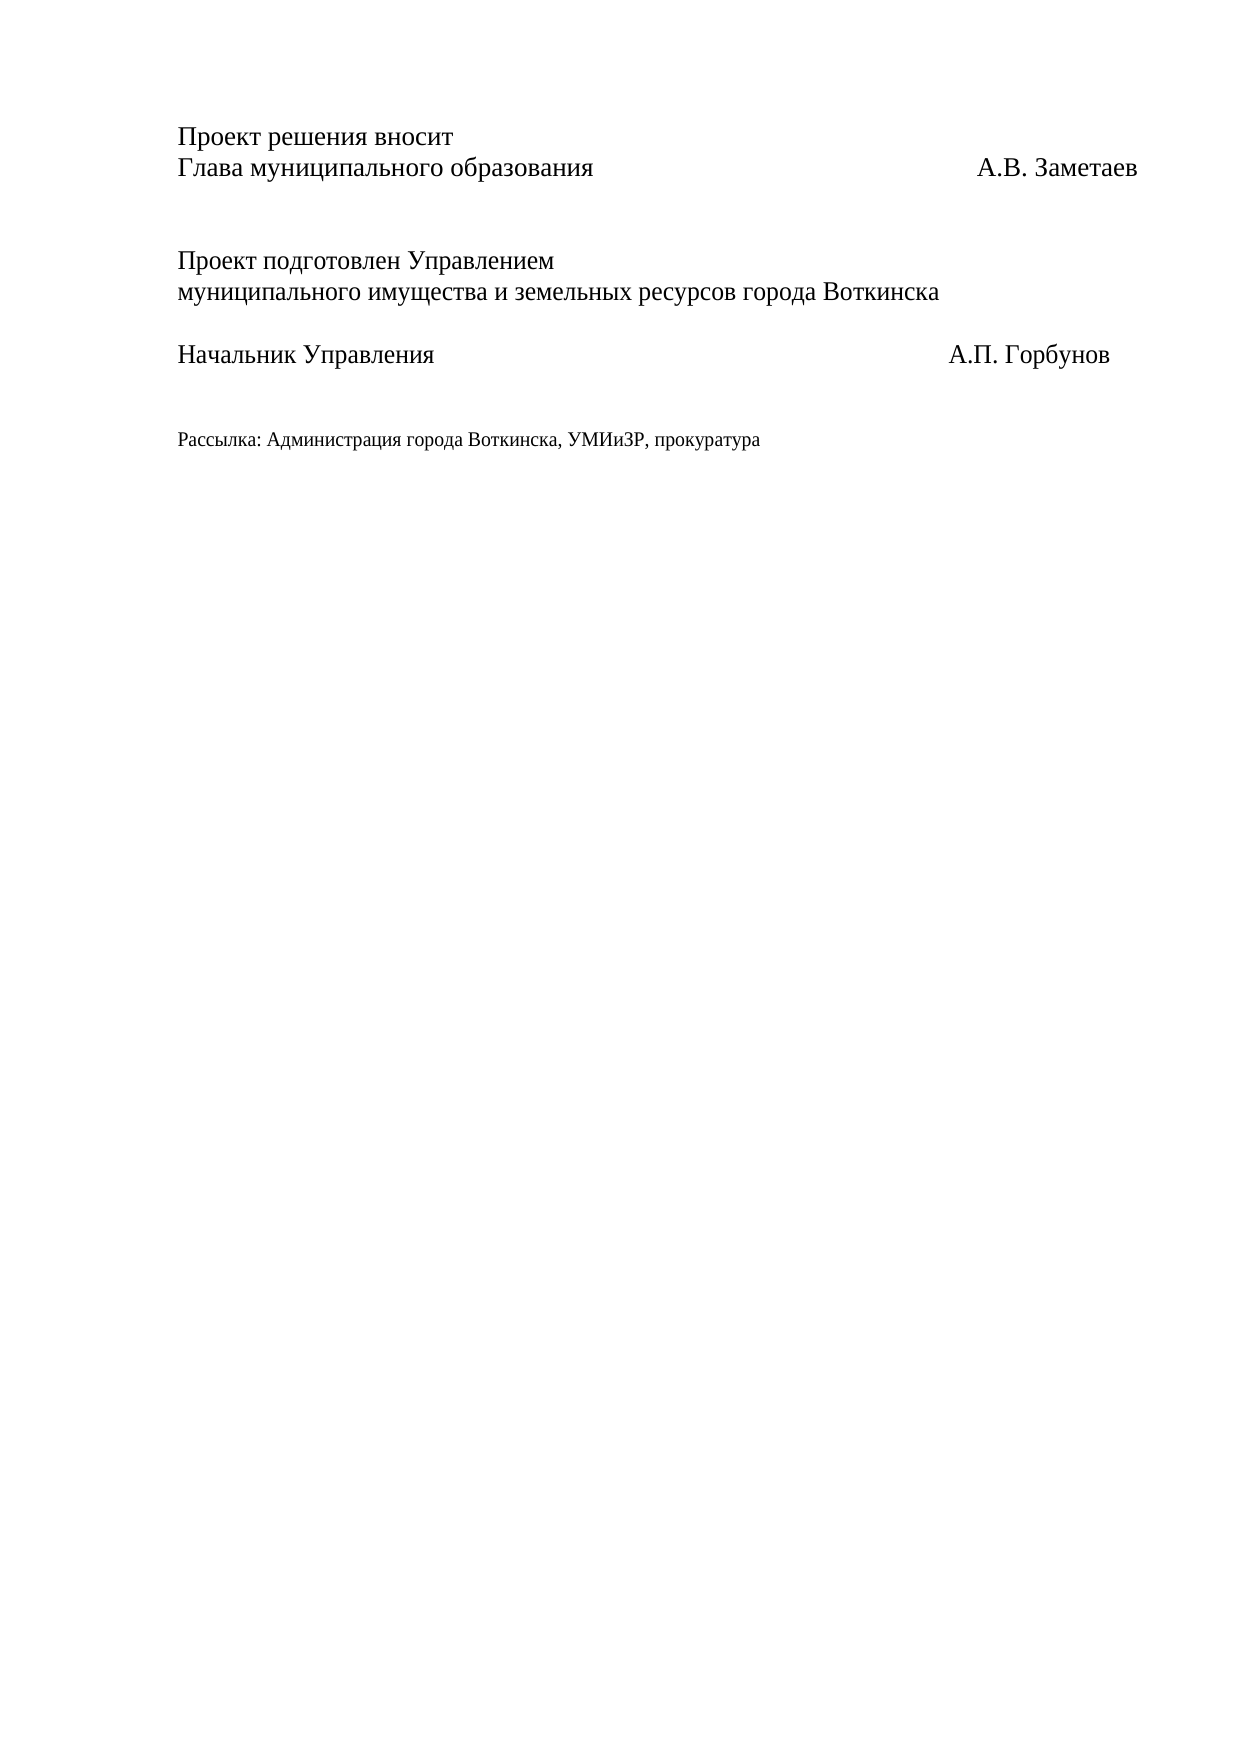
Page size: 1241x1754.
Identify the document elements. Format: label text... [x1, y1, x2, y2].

text Проект решения вносит [177, 120, 1181, 151]
text Проект подготовлен Управлением [177, 244, 1181, 276]
text муниципального имущества и земельных ресурсов города Воткинска [177, 276, 1181, 307]
text Рассылка: Администрация города Воткинска, УМИиЗР, прокуратура [177, 427, 1181, 451]
text Начальник Управления А.П. Горбунов [177, 338, 1181, 369]
text Глава муниципального образования А.В. Заметаев [177, 151, 1181, 182]
